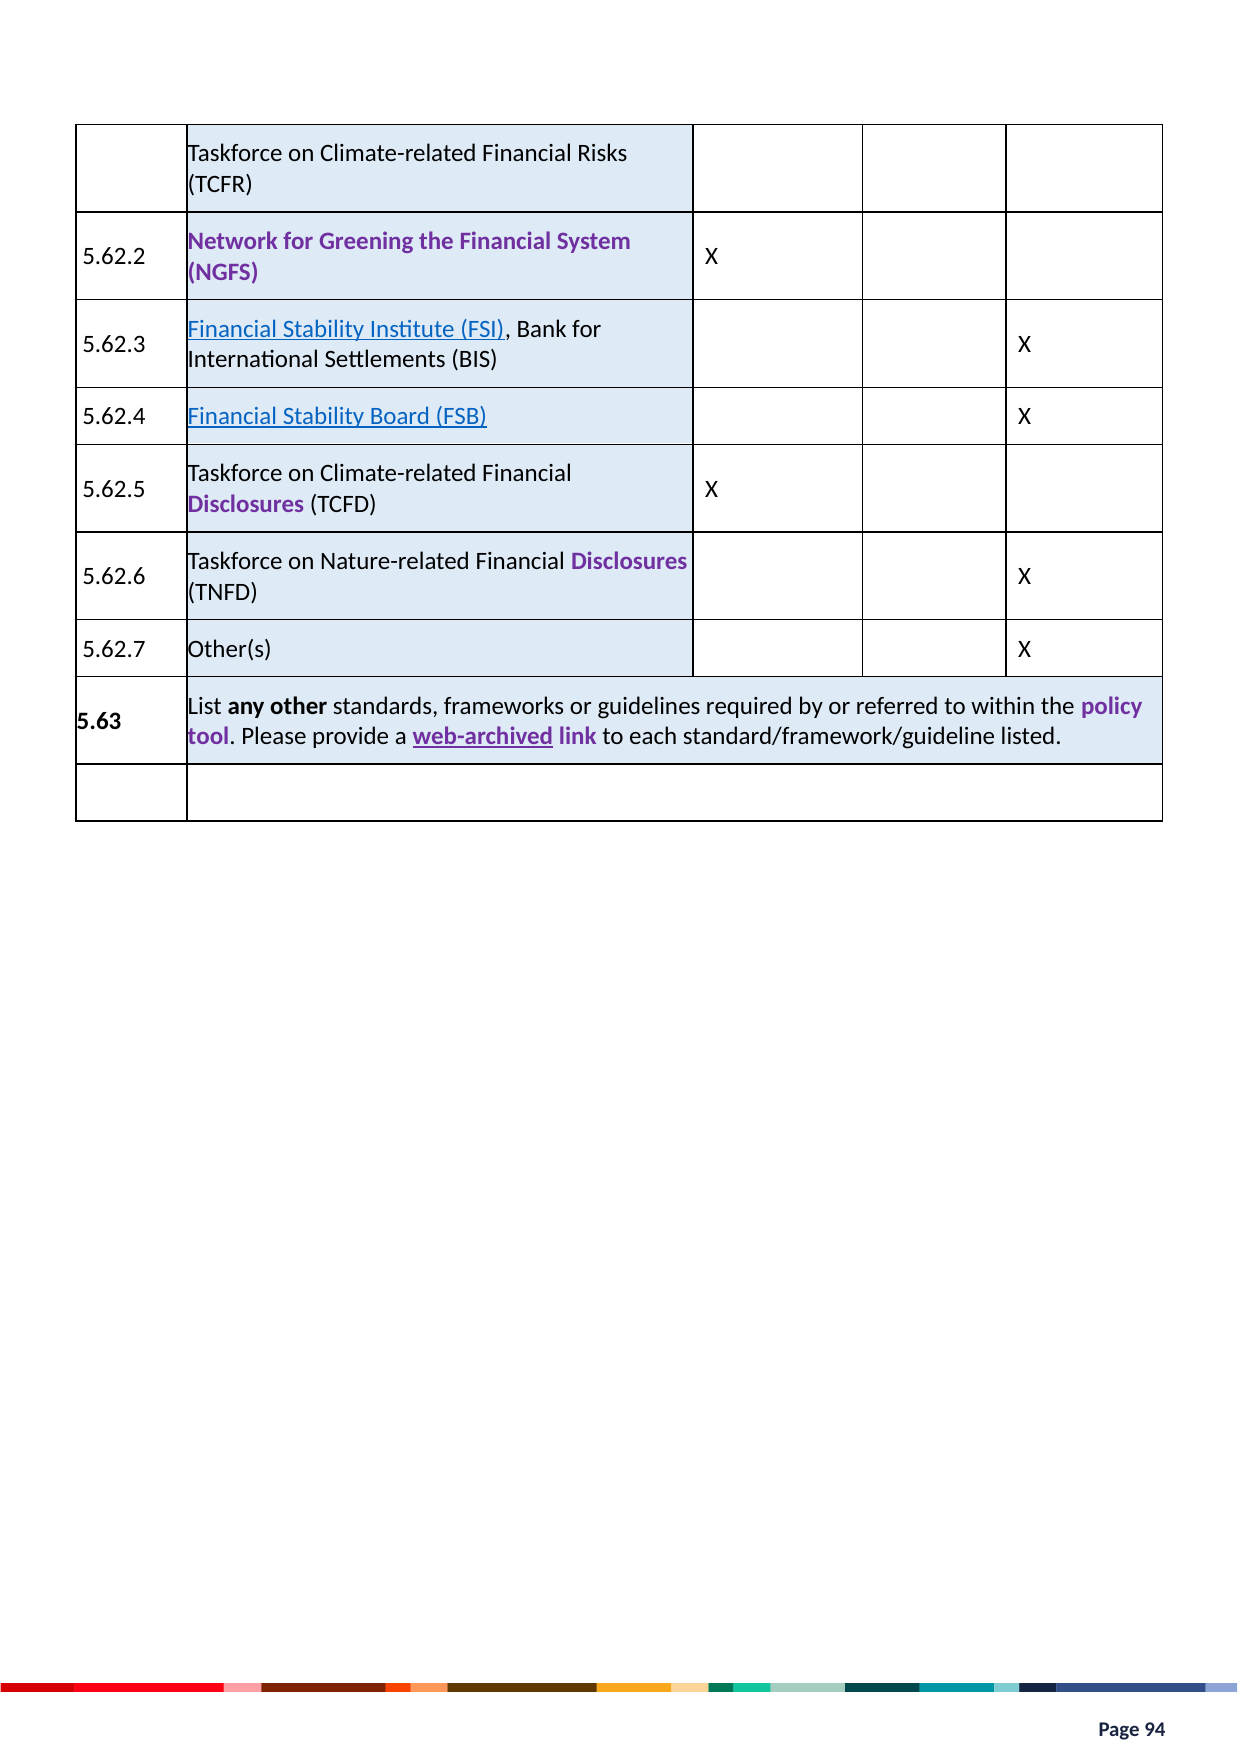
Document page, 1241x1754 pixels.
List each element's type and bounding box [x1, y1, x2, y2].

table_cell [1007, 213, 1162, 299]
picture [0, 1683, 1236, 1692]
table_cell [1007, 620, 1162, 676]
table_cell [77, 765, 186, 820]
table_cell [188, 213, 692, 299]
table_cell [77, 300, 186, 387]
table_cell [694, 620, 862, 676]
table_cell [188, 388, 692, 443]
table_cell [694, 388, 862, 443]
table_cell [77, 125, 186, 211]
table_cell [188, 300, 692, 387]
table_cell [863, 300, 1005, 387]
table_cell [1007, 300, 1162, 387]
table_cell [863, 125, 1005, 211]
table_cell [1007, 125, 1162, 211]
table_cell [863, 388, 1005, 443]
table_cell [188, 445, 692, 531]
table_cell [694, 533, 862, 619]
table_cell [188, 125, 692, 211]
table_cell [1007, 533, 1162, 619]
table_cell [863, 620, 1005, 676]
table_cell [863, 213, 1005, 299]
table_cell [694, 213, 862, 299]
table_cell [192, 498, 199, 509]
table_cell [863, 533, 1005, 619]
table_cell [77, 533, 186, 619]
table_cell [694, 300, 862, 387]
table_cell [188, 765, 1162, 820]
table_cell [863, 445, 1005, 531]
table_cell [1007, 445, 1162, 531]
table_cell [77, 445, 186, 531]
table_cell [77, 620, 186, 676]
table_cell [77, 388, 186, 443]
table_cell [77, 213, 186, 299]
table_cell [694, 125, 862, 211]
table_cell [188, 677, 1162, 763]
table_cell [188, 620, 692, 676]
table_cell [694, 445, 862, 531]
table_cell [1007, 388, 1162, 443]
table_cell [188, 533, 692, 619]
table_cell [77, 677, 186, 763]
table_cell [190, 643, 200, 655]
